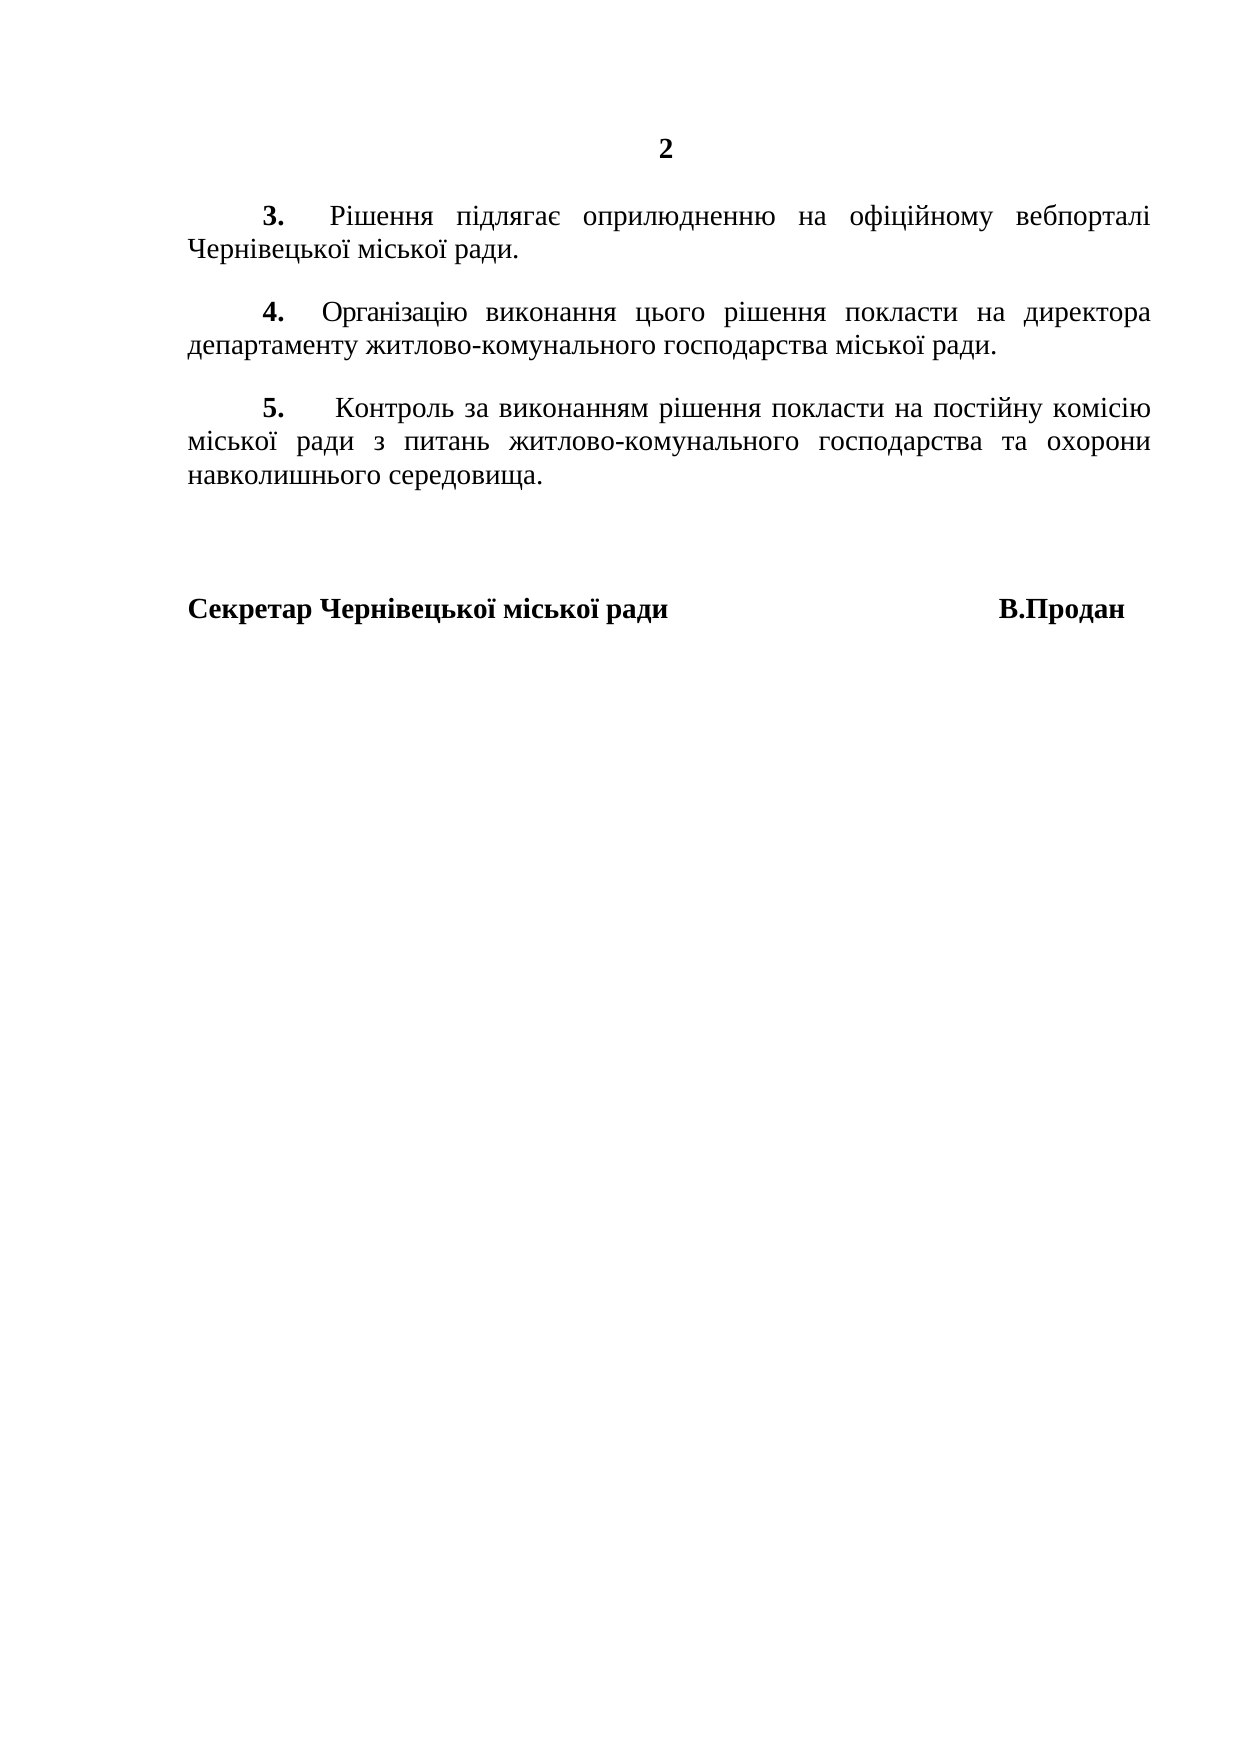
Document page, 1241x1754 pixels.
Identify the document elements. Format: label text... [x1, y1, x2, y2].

text 3. Рішення підлягає оприлюдненню на офіційному вебпорталі Чернівецької міської ради. [187, 198, 1152, 265]
text Секретар Чернівецької міської ради В.Продан [187, 591, 1152, 624]
text 5. Контроль за виконанням рішення покласти на постійну комісію міської ради з питань житлово-комунального господарства та охорони навколишнього середовища. [187, 390, 1152, 490]
text 4. Організацію виконання цього рішення покласти на директора департаменту житлово-комунального господарства міської ради. [187, 294, 1152, 361]
text 2 [180, 131, 1152, 164]
